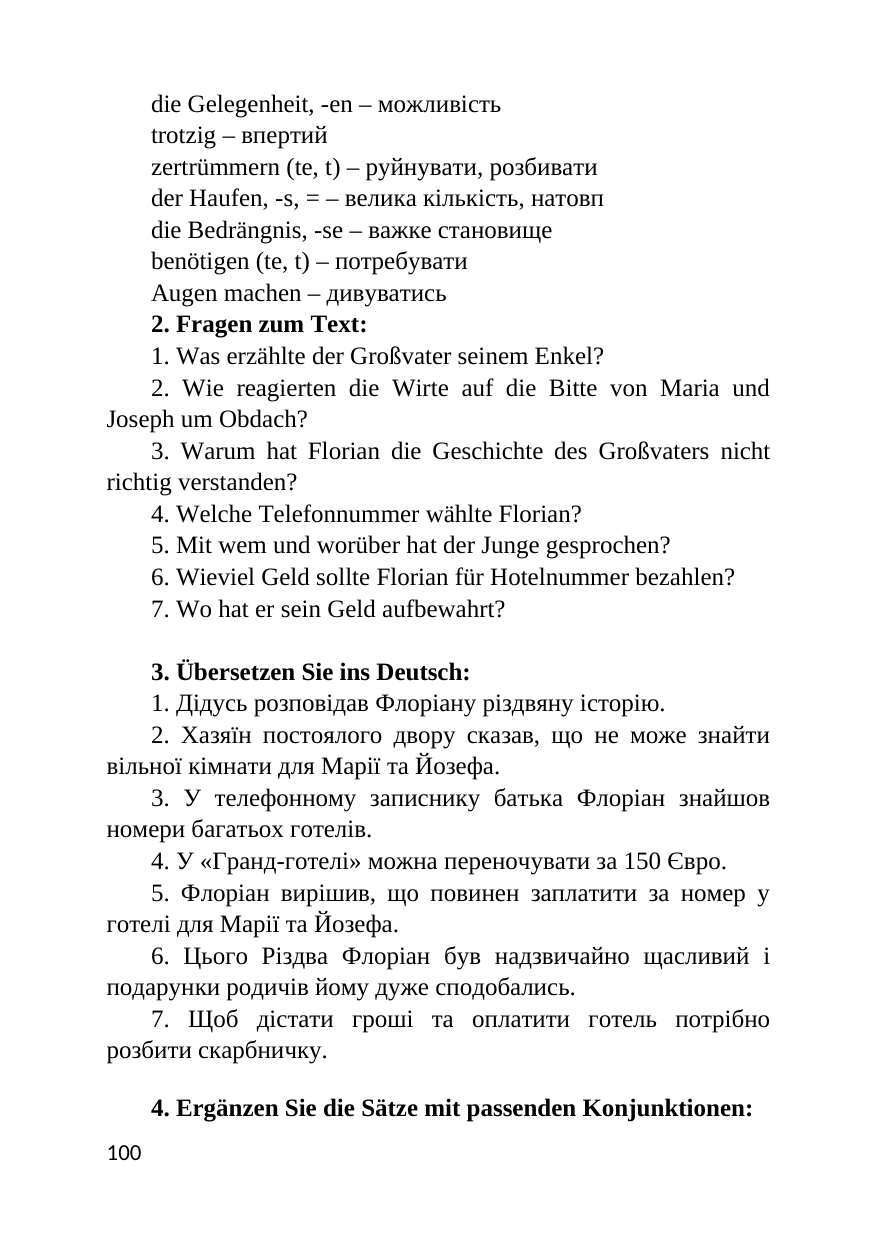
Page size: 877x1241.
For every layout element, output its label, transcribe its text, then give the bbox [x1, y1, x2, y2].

text die Gelegenheit, -en – можливість [106, 89, 771, 117]
text 3. Übersetzen Sie ins Deutsch: [106, 657, 771, 686]
text 3. Warum hat Florian die Geschichte des Großvaters nicht richtig verstanden? [106, 436, 771, 496]
text die Bedrängnis, -se – важке становище [106, 215, 771, 244]
text 5. Mit wem und worüber hat der Junge gesprochen? [106, 531, 771, 559]
text 4. Ergänzen Sie die Sätze mit passenden Konjunktionen: [106, 1093, 771, 1122]
text 2. Хазяїн постоялого двору сказав, що не може знайти вільної кімнати для Марії та Йозефа. [106, 720, 771, 780]
text 1. Дідусь розповідав Флоріану різдвяну історію. [106, 688, 771, 717]
text der Haufen, -s, = – велика кількість, натовп [106, 183, 771, 212]
text 2. Wie reagierten die Wirte auf die Bitte von Maria und Joseph um Obdach? [106, 373, 771, 433]
text 4. У «Гранд-готелі» можна переночувати за 150 Євро. [106, 846, 771, 875]
text 3. У телефонному записнику батька Флоріан знайшов номери багатьох готелів. [106, 783, 771, 843]
text zertrümmern (te, t) – руйнувати, розбивати [106, 152, 771, 181]
text 2. Fragen zum Text: [106, 309, 771, 338]
text 1. Was erzählte der Großvater seinem Enkel? [106, 341, 771, 370]
text 4. Welche Telefonnummer wählte Florian? [106, 499, 771, 528]
text 7. Wo hat er sein Geld aufbewahrt? [106, 594, 771, 622]
text 5. Флоріан вирішив, що повинен заплатити за номер у готелі для Марії та Йозефа. [106, 878, 771, 938]
text Augen machen – дивуватись [106, 278, 771, 307]
text benötigen (te, t) – потребувати [106, 246, 771, 275]
text 6. Цього Різдва Флоріан був надзвичайно щасливий і подарунки родичів йому дуже сподобались. [106, 941, 771, 1001]
text trotzig – впертий [106, 120, 771, 149]
text 6. Wieviel Geld sollte Florian für Hotelnummer bezahlen? [106, 562, 771, 591]
text 7. Щоб дістати гроші та оплатити готель потрібно розбити скарбничку. [106, 1004, 771, 1064]
